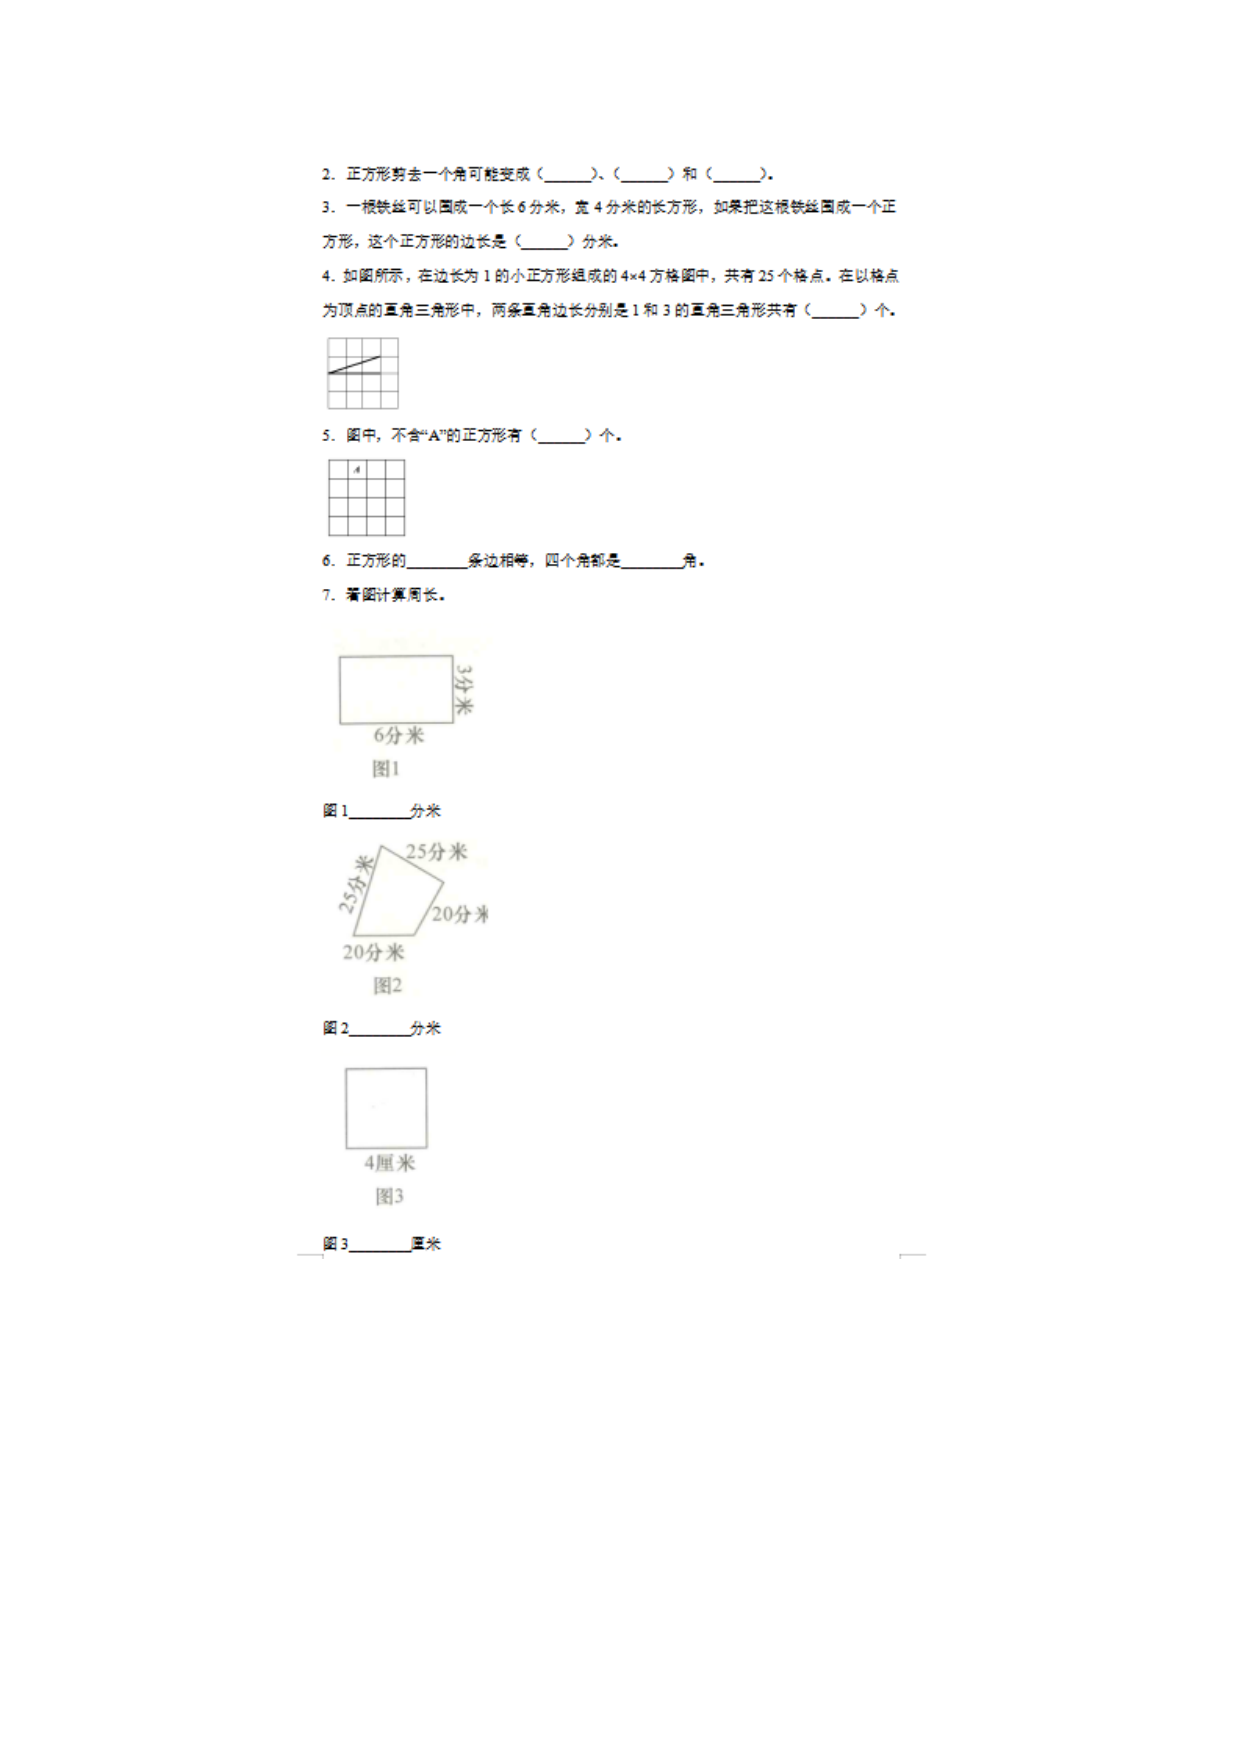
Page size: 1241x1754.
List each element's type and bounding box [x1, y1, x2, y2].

picture [274, 162, 967, 1259]
